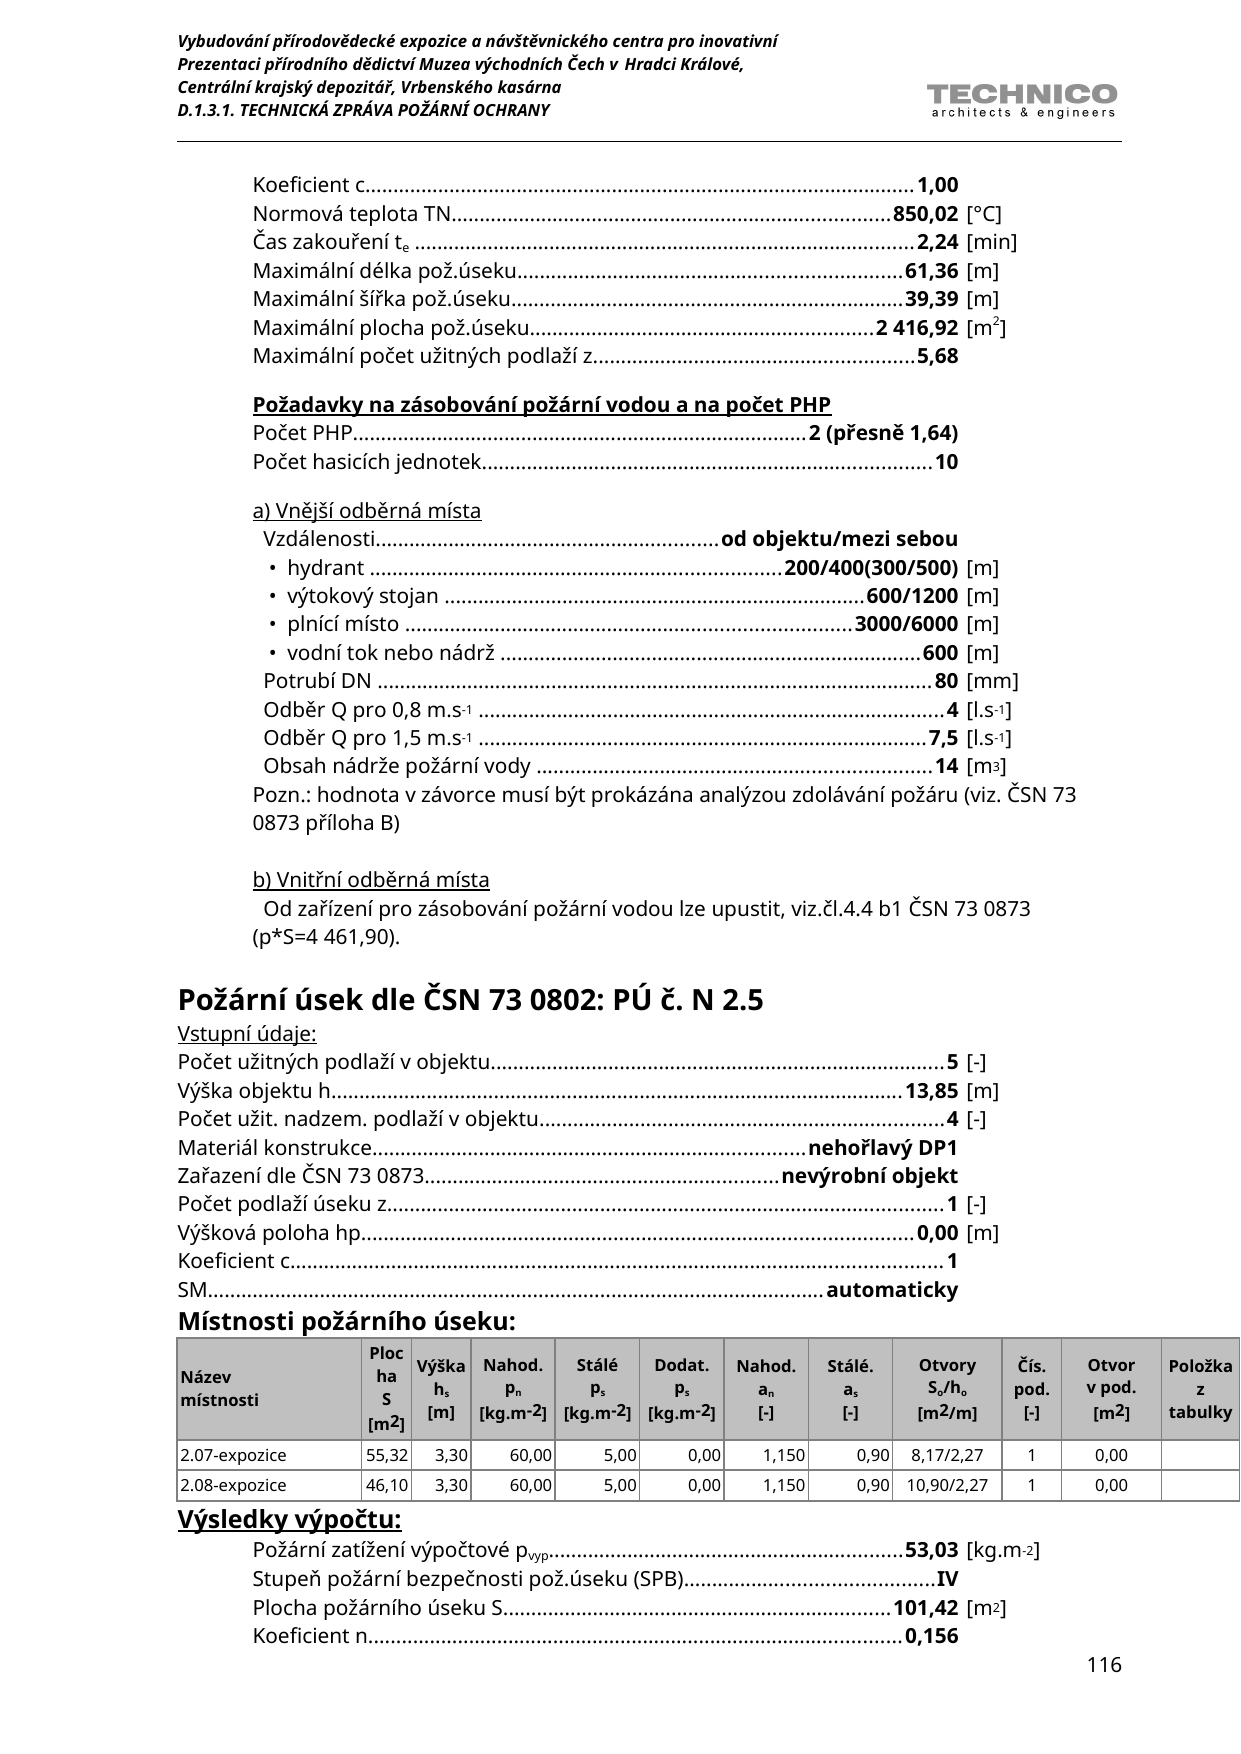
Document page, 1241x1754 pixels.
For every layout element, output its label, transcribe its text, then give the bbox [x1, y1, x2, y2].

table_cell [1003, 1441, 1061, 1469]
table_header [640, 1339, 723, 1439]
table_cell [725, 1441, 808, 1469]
text a) Vnější odběrná místa [252, 496, 1122, 524]
text Počet hasicích jednotek 10 [252, 447, 1122, 475]
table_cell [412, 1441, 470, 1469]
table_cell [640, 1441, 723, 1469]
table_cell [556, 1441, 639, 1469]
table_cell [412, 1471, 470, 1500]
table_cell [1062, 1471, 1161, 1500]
text Maximální počet užitných podlaží z 5,68 [252, 341, 1122, 370]
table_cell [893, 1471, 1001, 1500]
text Maximální plocha pož.úseku 2 416,92 [m2] [252, 313, 1122, 341]
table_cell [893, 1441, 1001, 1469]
text Potrubí DN 80 [mm] [252, 666, 1122, 695]
text • plnící místo 3000/6000 [m] [252, 609, 1122, 638]
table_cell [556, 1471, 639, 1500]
text Čas zakouření te 2,24 [min] [252, 227, 1122, 256]
text Odběr Q pro 0,8 m.s-1 4 [l.s-1] [252, 695, 1122, 723]
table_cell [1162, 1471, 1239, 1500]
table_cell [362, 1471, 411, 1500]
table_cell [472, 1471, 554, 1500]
text Požadavky na zásobování požární vodou a na počet PHP [252, 390, 1122, 418]
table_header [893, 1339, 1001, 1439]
text Vzdálenosti od objektu/mezi sebou [252, 524, 1122, 553]
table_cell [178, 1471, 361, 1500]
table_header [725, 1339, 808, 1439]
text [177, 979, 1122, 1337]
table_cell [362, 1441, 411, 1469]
text Koeficient c 1,00 [252, 170, 1122, 199]
text Normová teplota TN 850,02 [°C] [252, 199, 1122, 227]
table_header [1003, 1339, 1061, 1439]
text Maximální šířka pož.úseku 39,39 [m] [252, 284, 1122, 313]
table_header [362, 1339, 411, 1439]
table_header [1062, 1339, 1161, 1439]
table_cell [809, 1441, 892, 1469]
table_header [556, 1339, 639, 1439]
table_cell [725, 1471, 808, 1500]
text Počet PHP 2 (přesně 1,64) [252, 418, 1122, 447]
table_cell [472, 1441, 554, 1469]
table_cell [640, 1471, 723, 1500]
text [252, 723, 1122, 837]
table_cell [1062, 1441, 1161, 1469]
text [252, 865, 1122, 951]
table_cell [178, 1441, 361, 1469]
text Maximální délka pož.úseku 61,36 [m] [252, 256, 1122, 284]
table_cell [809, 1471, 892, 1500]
text • hydrant 200/400(300/500) [m] [252, 553, 1122, 581]
picture [922, 78, 1124, 124]
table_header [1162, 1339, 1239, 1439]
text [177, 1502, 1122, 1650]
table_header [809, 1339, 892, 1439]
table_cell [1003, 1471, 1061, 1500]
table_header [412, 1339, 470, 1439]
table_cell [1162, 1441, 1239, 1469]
text • výtokový stojan 600/1200 [m] [252, 581, 1122, 609]
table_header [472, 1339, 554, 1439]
text • vodní tok nebo nádrž 600 [m] [252, 638, 1122, 666]
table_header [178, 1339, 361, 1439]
